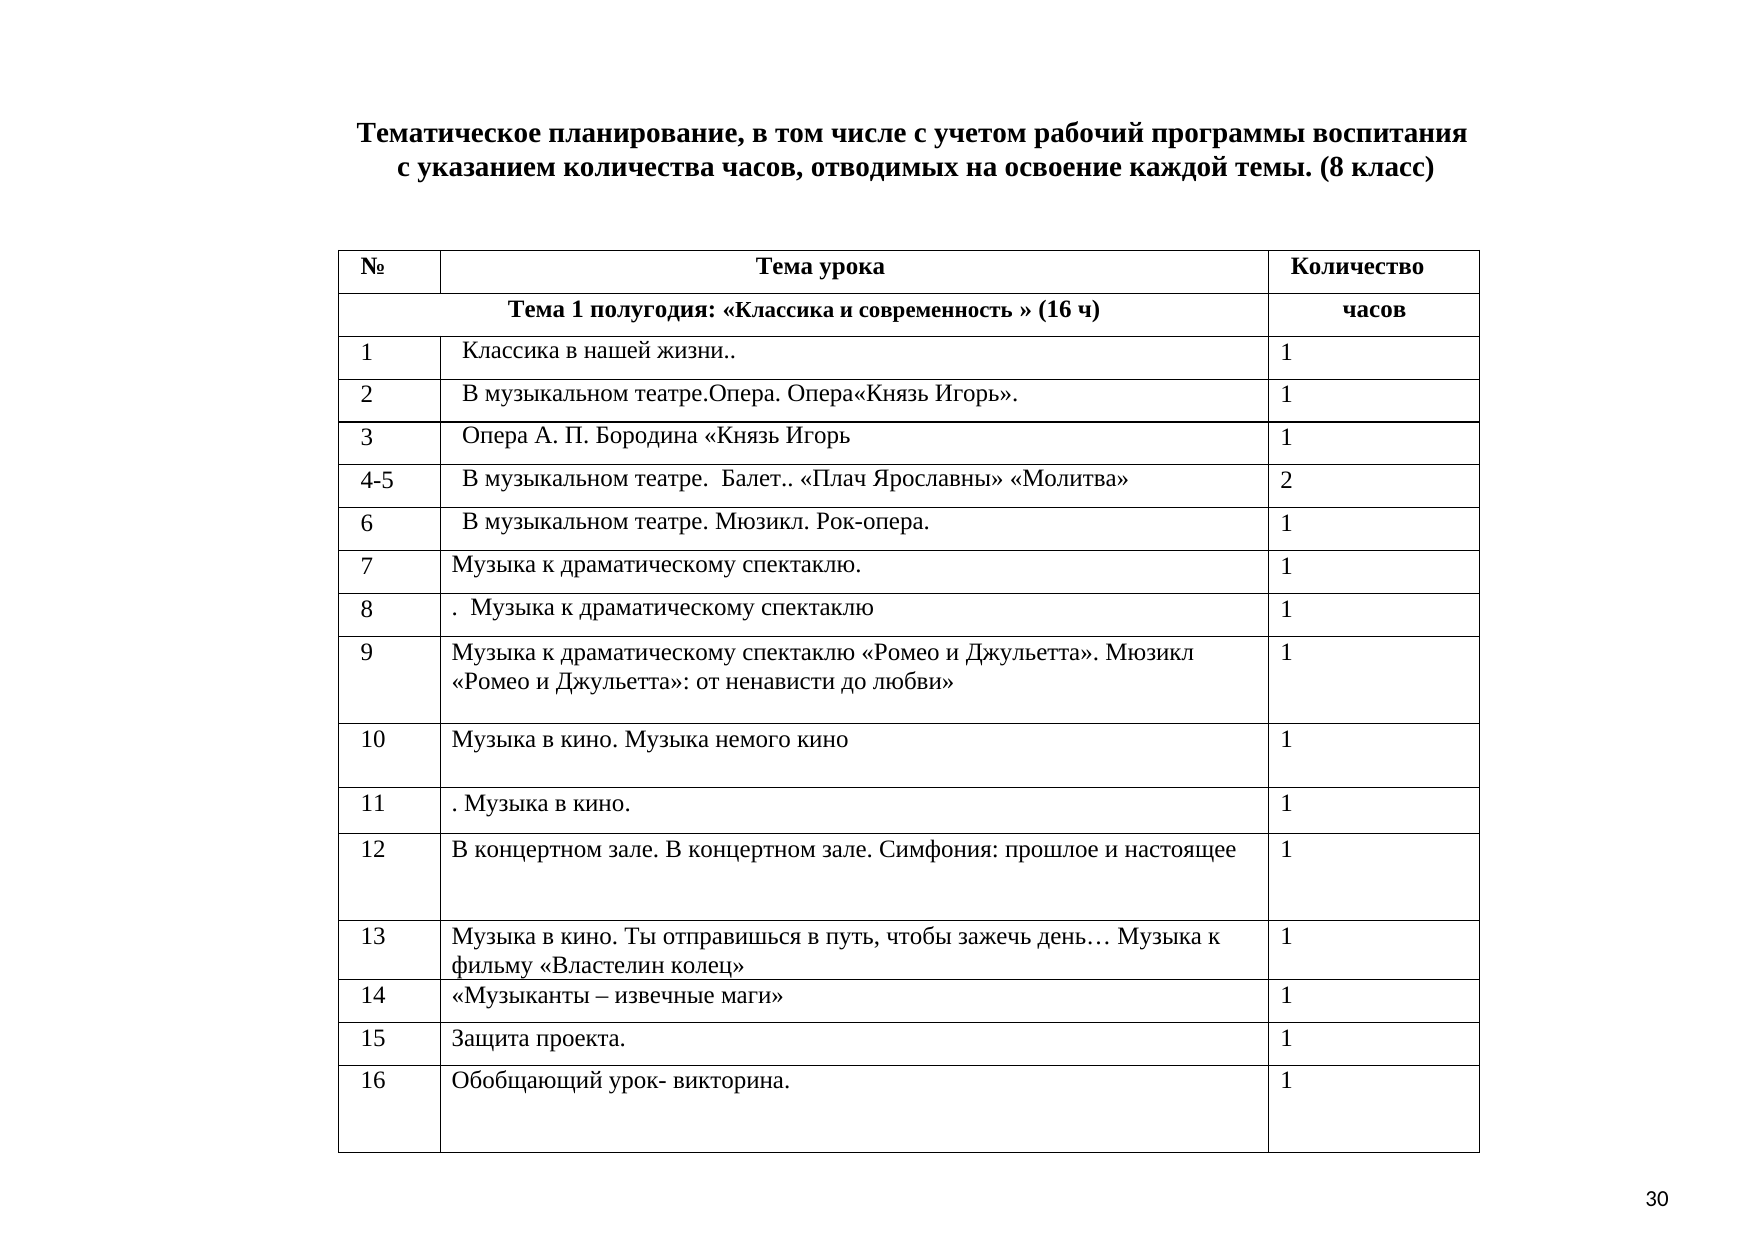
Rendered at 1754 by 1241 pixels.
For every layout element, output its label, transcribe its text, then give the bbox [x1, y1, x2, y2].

table_header Количество [1269, 251, 1479, 293]
table_cell 1 [1269, 637, 1479, 723]
table_cell 7 [339, 551, 440, 593]
table_cell 12 [339, 834, 440, 920]
table_cell 4-5 [339, 465, 440, 507]
table_cell 1 [1269, 980, 1479, 1022]
table_cell 13 [339, 921, 440, 979]
text с указанием количества часов, отводимых на освоение каждой темы. (8 класс) [150, 149, 1674, 183]
table_cell Тема 1 полугодия: «Классика и современность » (16 ч) [339, 294, 1268, 336]
table_cell 1 [1269, 1023, 1479, 1064]
table_cell 1 [1269, 594, 1479, 636]
table_cell 1 [1269, 724, 1479, 787]
table_cell 3 [339, 423, 440, 464]
text Тематическое планирование, в том числе с учетом рабочий программы воспитания [150, 116, 1674, 149]
table_cell . Музыка к драматическому спектаклю [441, 594, 1268, 636]
table_cell 2 [339, 380, 440, 421]
table_cell Обобщающий урок- викторина. [441, 1066, 1268, 1152]
table_cell часов [1269, 294, 1479, 336]
table_cell 1 [1269, 1066, 1479, 1152]
table_cell В музыкальном театре. Мюзикл. Рок-опера. [441, 508, 1268, 550]
table_cell Музыка в кино. Ты отправишься в путь, чтобы зажечь день… Музыка к фильму «Властелин колец» [441, 921, 1268, 979]
table_cell 1 [1269, 423, 1479, 464]
table_cell 1 [1269, 337, 1479, 378]
table_cell 1 [1269, 788, 1479, 833]
table_cell В концертном зале. В концертном зале. Симфония: прошлое и настоящее [441, 834, 1268, 920]
table_cell В музыкальном театре.Опера. Опера«Князь Игорь». [441, 380, 1268, 421]
table_header № [339, 251, 440, 293]
table_cell 14 [339, 980, 440, 1022]
table_cell 16 [339, 1066, 440, 1152]
table_cell 15 [339, 1023, 440, 1064]
table_cell 10 [339, 724, 440, 787]
table_cell В музыкальном театре. Балет.. «Плач Ярославны» «Молитва» [441, 465, 1268, 507]
table_cell 6 [339, 508, 440, 550]
table_cell 1 [339, 337, 440, 378]
table_cell 11 [339, 788, 440, 833]
table_cell Музыка в кино. Музыка немого кино [441, 724, 1268, 787]
table_cell Музыка к драматическому спектаклю. [441, 551, 1268, 593]
table_cell Опера А. П. Бородина «Князь Игорь [441, 423, 1268, 464]
table_cell 1 [1269, 380, 1479, 421]
table_cell 1 [1269, 921, 1479, 979]
table_cell 8 [339, 594, 440, 636]
table_cell 1 [1269, 508, 1479, 550]
table_cell Классика в нашей жизни.. [441, 337, 1268, 378]
table_cell Музыка к драматическому спектаклю «Ромео и Джульетта». Мюзикл «Ромео и Джульетта»: от ненависти до любви» [441, 637, 1268, 723]
table_header Тема урока [441, 251, 1268, 293]
table_cell Защита проекта. [441, 1023, 1268, 1064]
table_cell 1 [1269, 834, 1479, 920]
table_cell «Музыканты – извечные маги» [441, 980, 1268, 1022]
table_cell 9 [339, 637, 440, 723]
table_cell 1 [1269, 551, 1479, 593]
table_cell 2 [1269, 465, 1479, 507]
table_cell . Музыка в кино. [441, 788, 1268, 833]
